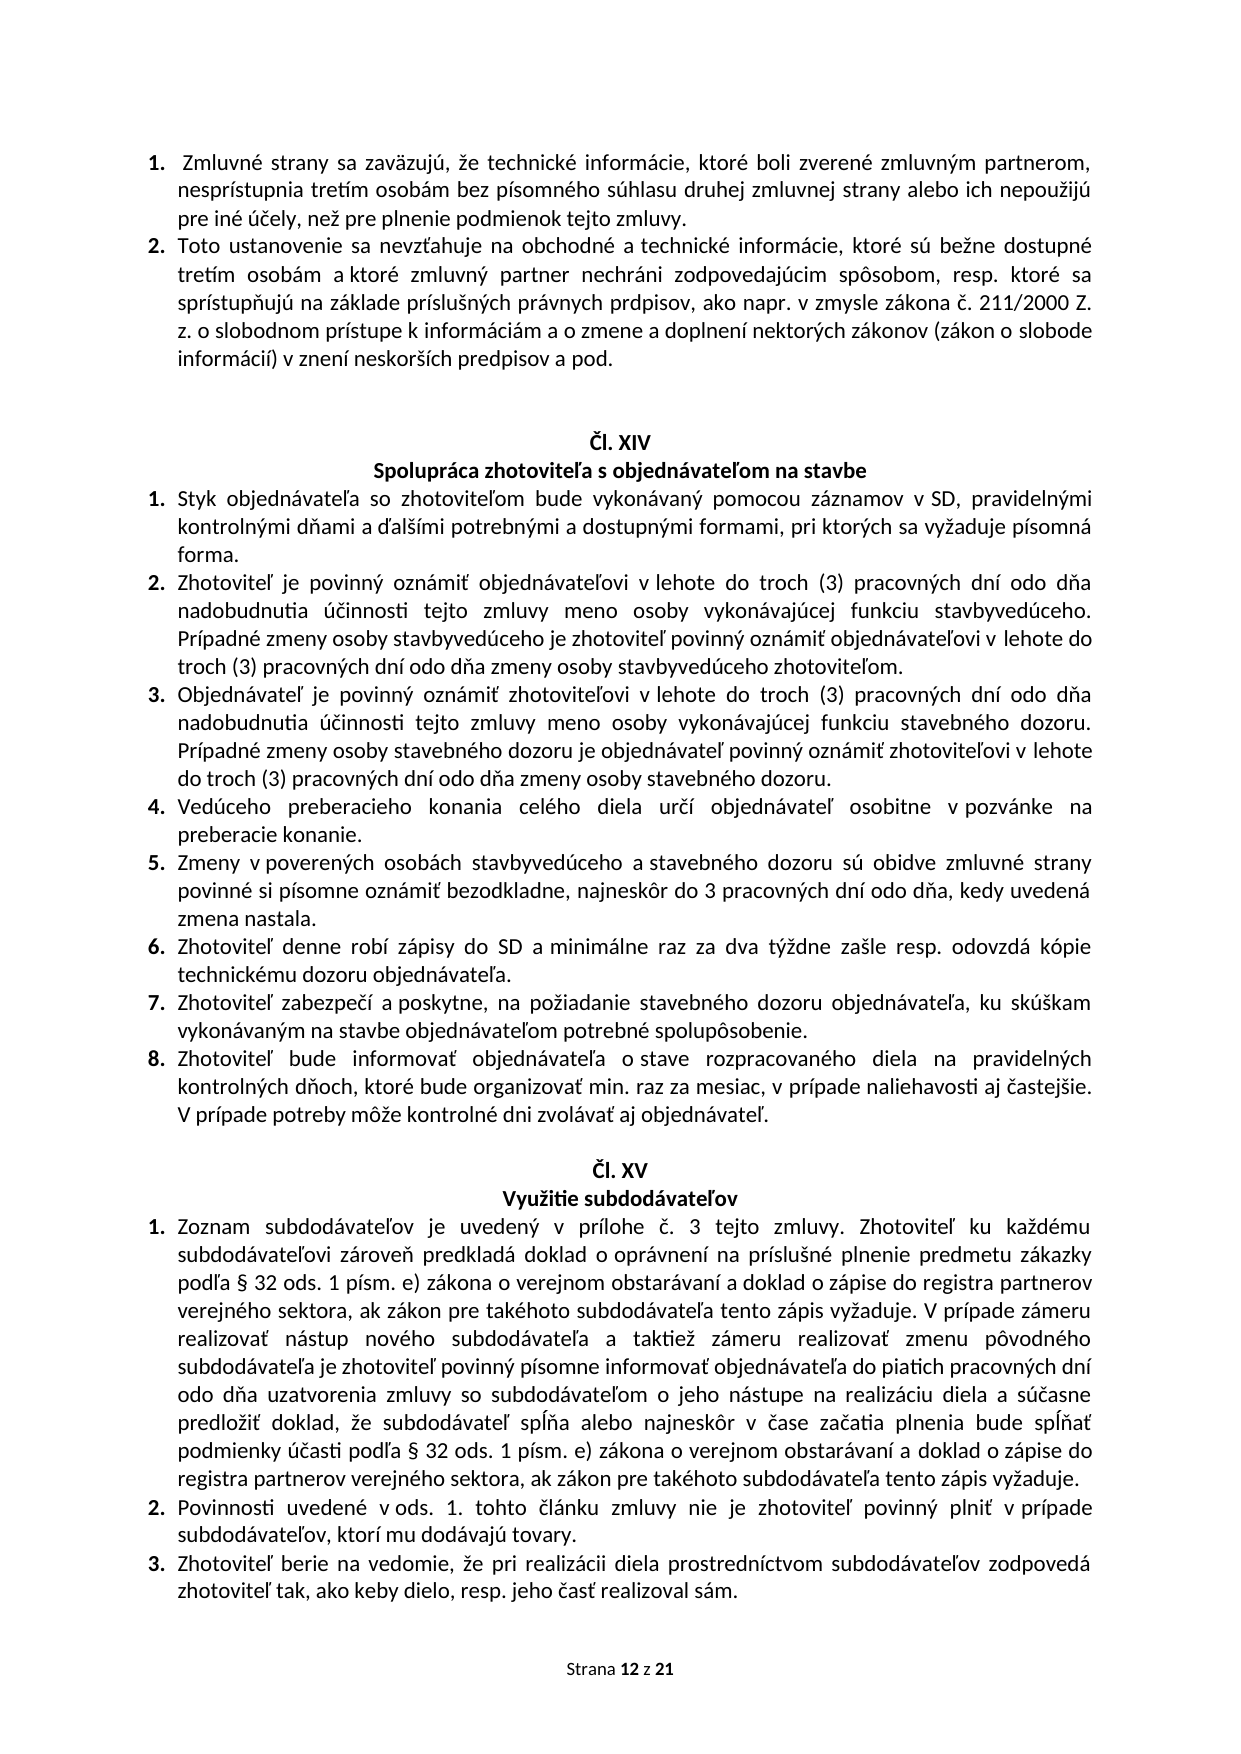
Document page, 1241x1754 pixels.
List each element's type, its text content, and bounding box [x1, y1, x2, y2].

text Čl. XIV [148, 428, 1093, 456]
list Objednávateľ je povinný oznámiť zhotoviteľovi v lehote do troch (3) pracovných dní odo dňa nadobudnutia účinnosti tejto zmluvy meno osoby vykonávajúcej funkciu stavebného dozoru. Prípadné zmeny osoby stavebného dozoru je objednávateľ povinný oznámiť zhotoviteľovi v lehote do troch (3) pracovných dní odo dňa zmeny osoby stavebného dozoru. [148, 680, 1093, 792]
list Zhotoviteľ je povinný oznámiť objednávateľovi v lehote do troch (3) pracovných dní odo dňa nadobudnutia účinnosti tejto zmluvy meno osoby vykonávajúcej funkciu stavbyvedúceho. Prípadné zmeny osoby stavbyvedúceho je zhotoviteľ povinný oznámiť objednávateľovi v lehote do troch (3) pracovných dní odo dňa zmeny osoby stavbyvedúceho zhotoviteľom. [148, 568, 1093, 680]
text Spolupráca zhotoviteľa s objednávateľom na stavbe [148, 456, 1093, 484]
text Využitie subdodávateľov [148, 1184, 1093, 1212]
list Zoznam subdodávateľov je uvedený v prílohe č. 3 tejto zmluvy. Zhotoviteľ ku každému subdodávateľovi zároveň predkladá doklad o oprávnení na príslušné plnenie predmetu zákazky podľa § 32 ods. 1 písm. e) zákona o verejnom obstarávaní a doklad o zápise do registra partnerov verejného sektora, ak zákon pre takéhoto subdodávateľa tento zápis vyžaduje. V prípade zámeru realizovať nástup nového subdodávateľa a taktiež zámeru realizovať zmenu pôvodného subdodávateľa je zhotoviteľ povinný písomne informovať objednávateľa do piatich pracovných dní odo dňa uzatvorenia zmluvy so subdodávateľom o jeho nástupe na realizáciu diela a súčasne predložiť doklad, že subdodávateľ spĺňa alebo najneskôr v čase začatia plnenia bude spĺňať podmienky účasti podľa § 32 ods. 1 písm. e) zákona o verejnom obstarávaní a doklad o zápise do registra partnerov verejného sektora, ak zákon pre takéhoto subdodávateľa tento zápis vyžaduje. [148, 1212, 1093, 1493]
list Styk objednávateľa so zhotoviteľom bude vykonávaný pomocou záznamov v SD, pravidelnými kontrolnými dňami a ďalšími potrebnými a dostupnými formami, pri ktorých sa vyžaduje písomná forma. [148, 484, 1093, 568]
list Zhotoviteľ bude informovať objednávateľa o stave rozpracovaného diela na pravidelných kontrolných dňoch, ktoré bude organizovať min. raz za mesiac, v prípade naliehavosti aj častejšie. V prípade potreby môže kontrolné dni zvolávať aj objednávateľ. [148, 1044, 1093, 1128]
list Zhotoviteľ berie na vedomie, že pri realizácii diela prostredníctvom subdodávateľov zodpovedá zhotoviteľ tak, ako keby dielo, resp. jeho časť realizoval sám. [148, 1549, 1093, 1605]
text Čl. XV [148, 1156, 1093, 1184]
list Zmluvné strany sa zaväzujú, že technické informácie, ktoré boli zverené zmluvným partnerom, nesprístupnia tretím osobám bez písomného súhlasu druhej zmluvnej strany alebo ich nepoužijú pre iné účely, než pre plnenie podmienok tejto zmluvy. [148, 148, 1093, 232]
list Vedúceho preberacieho konania celého diela určí objednávateľ osobitne v pozvánke na preberacie konanie. [148, 792, 1093, 848]
list Povinnosti uvedené v ods. 1. tohto článku zmluvy nie je zhotoviteľ povinný plniť v prípade subdodávateľov, ktorí mu dodávajú tovary. [148, 1493, 1093, 1549]
list Zhotoviteľ denne robí zápisy do SD a minimálne raz za dva týždne zašle resp. odovzdá kópie technickému dozoru objednávateľa. [148, 932, 1093, 988]
list Toto ustanovenie sa nevzťahuje na obchodné a technické informácie, ktoré sú bežne dostupné tretím osobám a ktoré zmluvný partner nechráni zodpovedajúcim spôsobom, resp. ktoré sa sprístupňujú na základe príslušných právnych prdpisov, ako napr. v zmysle zákona č. 211/2000 Z. z. o slobodnom prístupe k informáciám a o zmene a doplnení nektorých zákonov (zákon o slobode informácií) v znení neskorších predpisov a pod. [148, 232, 1093, 372]
list Zhotoviteľ zabezpečí a poskytne, na požiadanie stavebného dozoru objednávateľa, ku skúškam vykonávaným na stavbe objednávateľom potrebné spolupôsobenie. [148, 988, 1093, 1044]
list Zmeny v poverených osobách stavbyvedúceho a stavebného dozoru sú obidve zmluvné strany povinné si písomne oznámiť bezodkladne, najneskôr do 3 pracovných dní odo dňa, kedy uvedená zmena nastala. [148, 848, 1093, 932]
